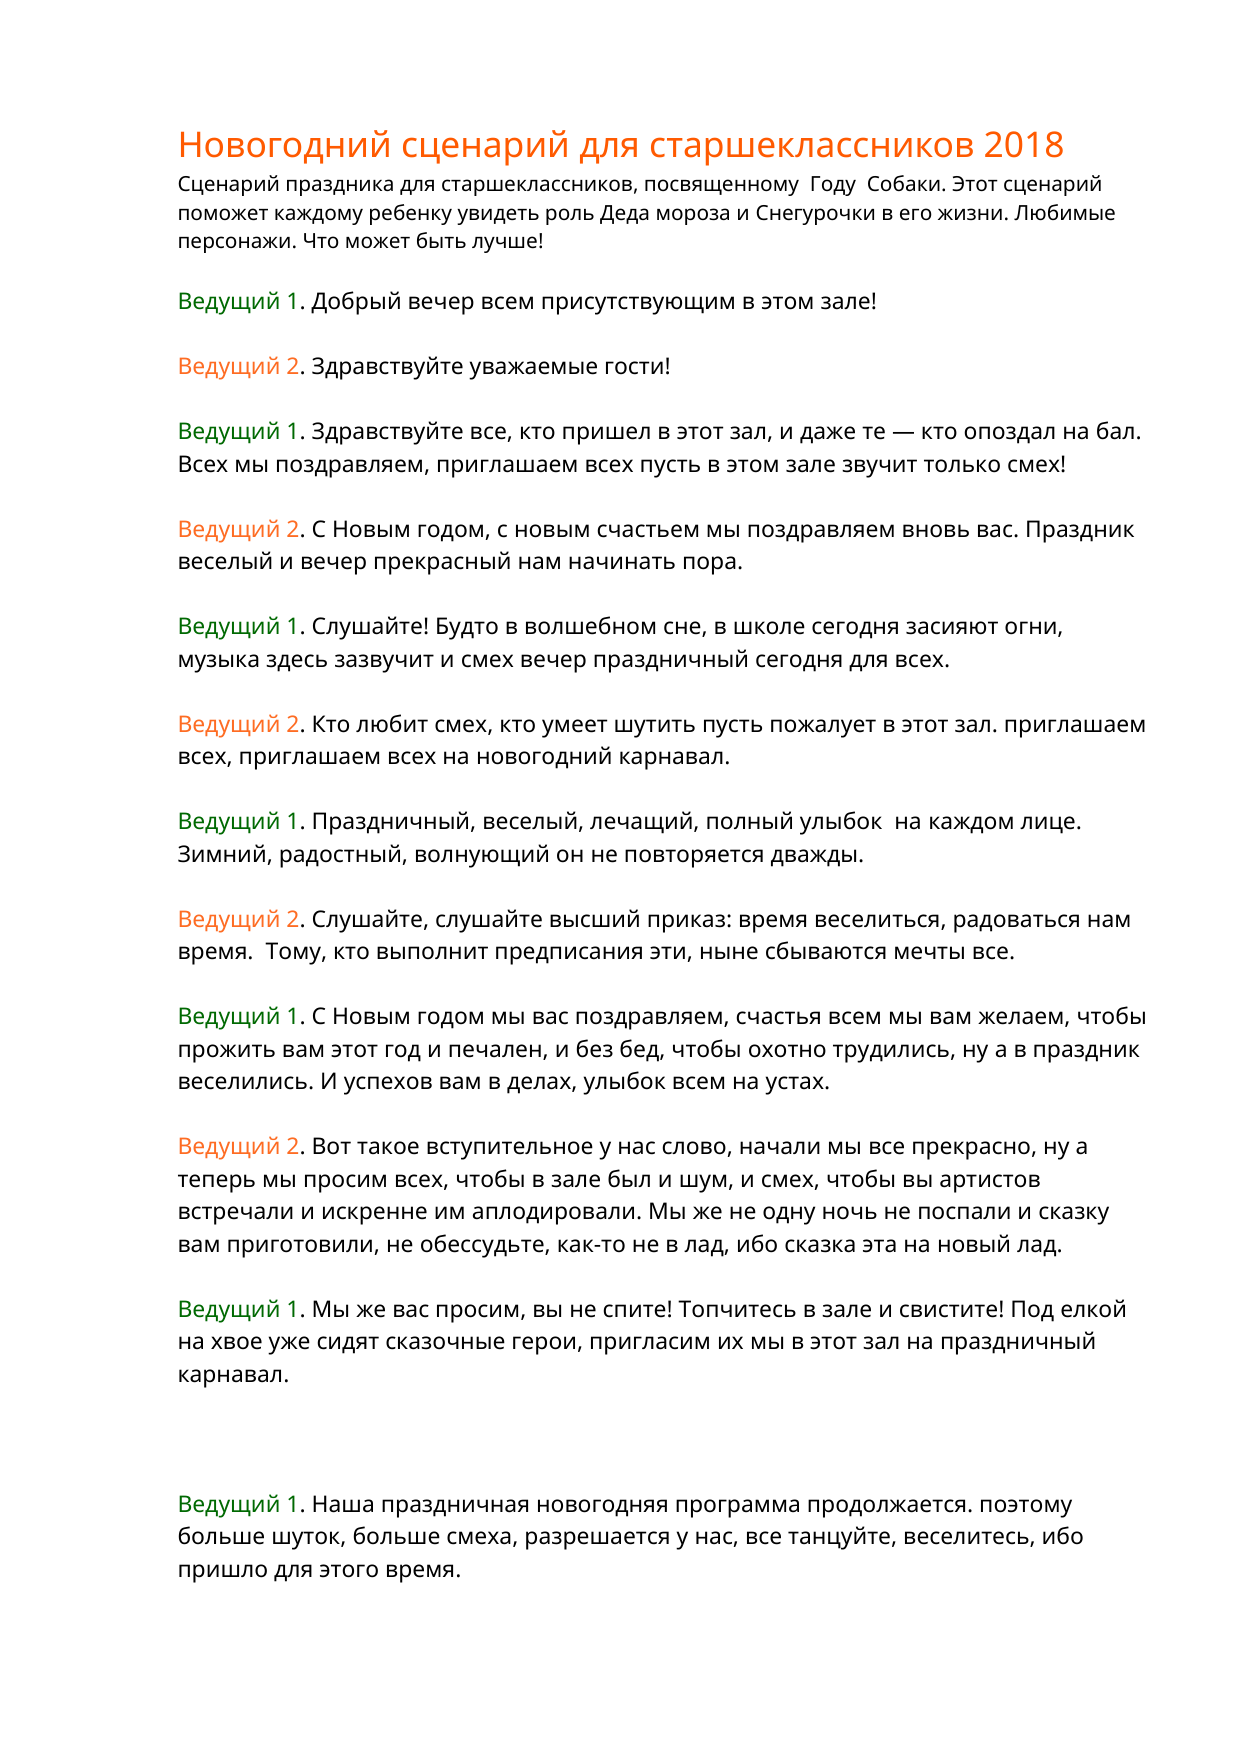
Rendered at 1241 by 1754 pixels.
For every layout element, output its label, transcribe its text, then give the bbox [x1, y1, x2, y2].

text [177, 284, 1152, 1616]
text Сценарий праздника для старшеклассников, посвященному Году Собаки. Этот сценарий поможет каждому ребенку увидеть роль Деда мороза и Снегурочки в его жизни. Любимые персонажи. Что может быть лучше! [177, 169, 1152, 255]
text Новогодний сценарий для старшеклассников 2018 [177, 120, 1152, 168]
